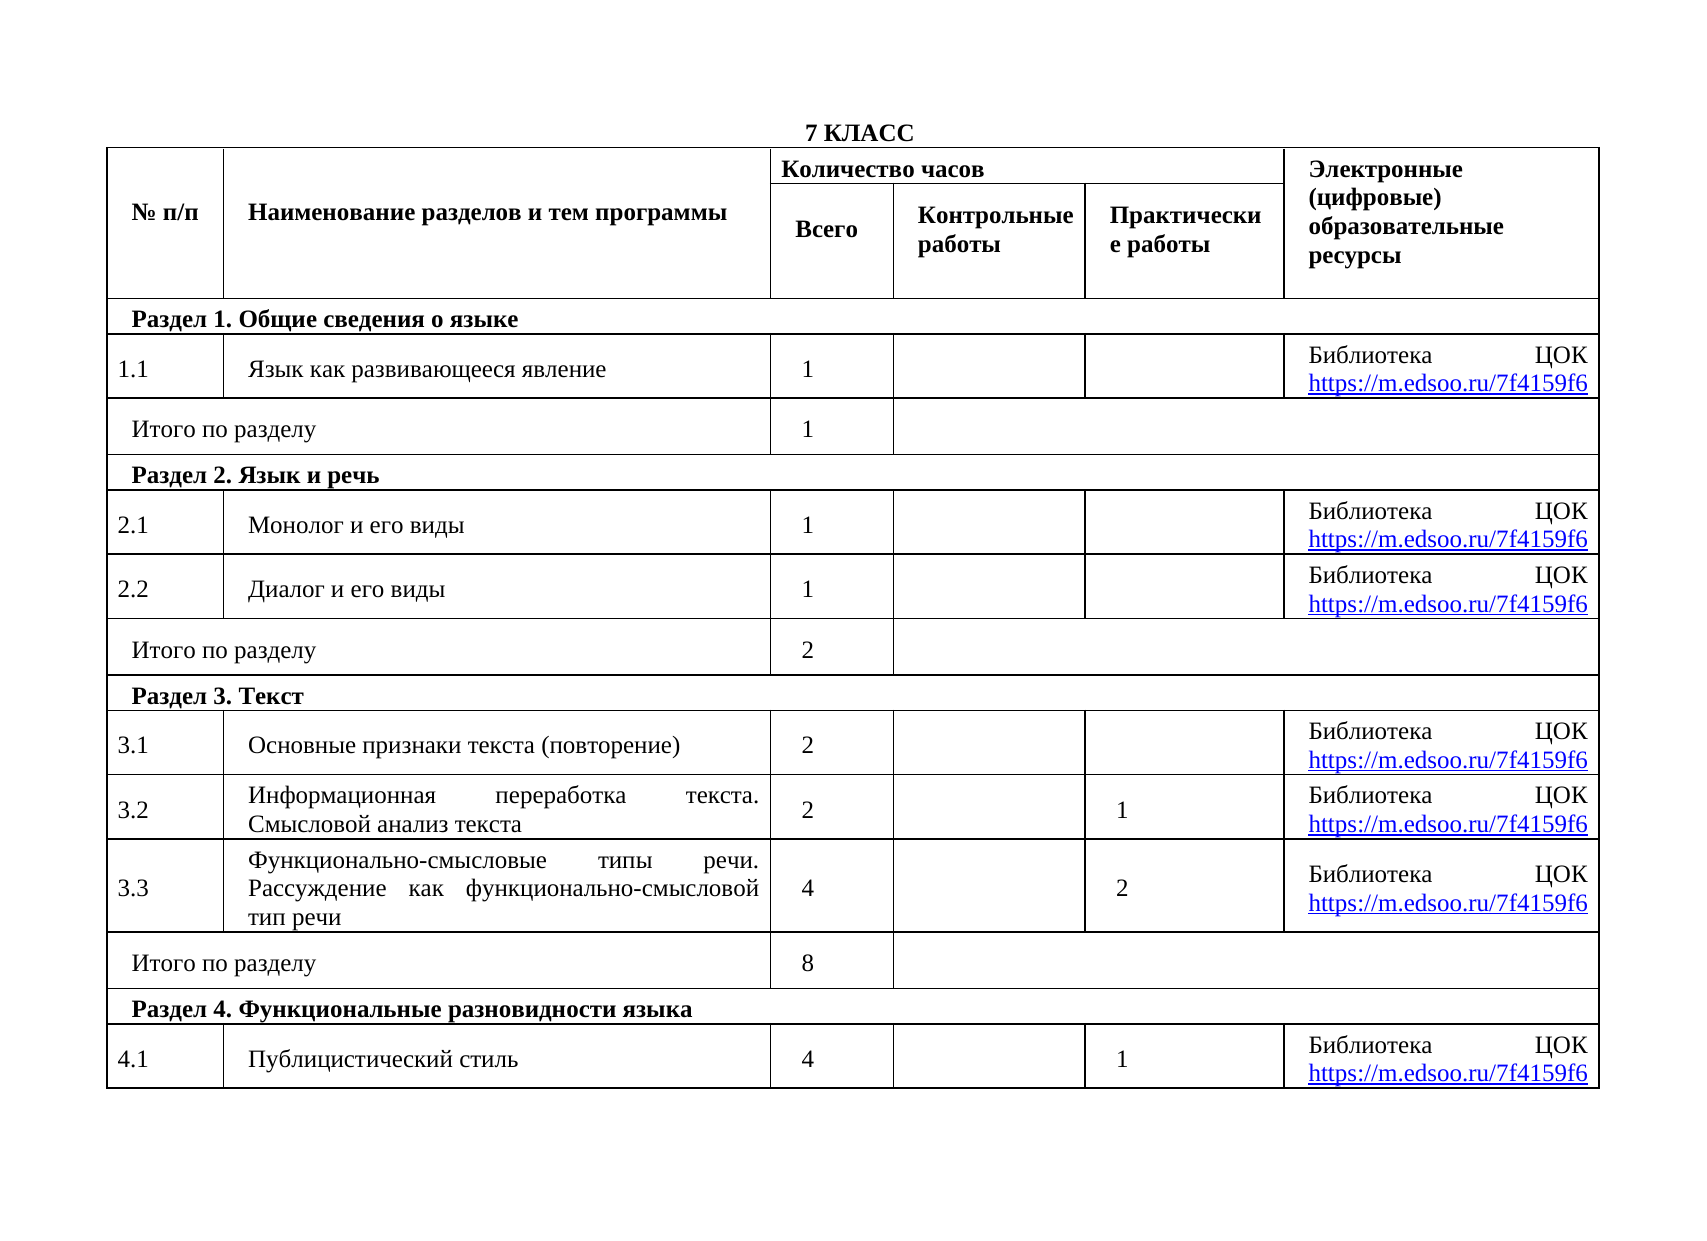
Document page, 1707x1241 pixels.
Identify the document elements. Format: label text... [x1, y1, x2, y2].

table_cell 3.1 [108, 711, 223, 774]
table_cell Основные признаки текста (повторение) [224, 711, 770, 774]
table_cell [1285, 1025, 1598, 1087]
table_cell 8 [771, 933, 893, 987]
table_cell 2.1 [108, 491, 223, 553]
table_cell [894, 619, 1598, 674]
table_cell Библиотека ЦОК https://m.edsoo.ru/7f4159f6 [1285, 711, 1598, 774]
table_cell Язык как развивающееся явление [224, 335, 770, 397]
table_cell Библиотека ЦОК https://m.edsoo.ru/7f4159f6 [1285, 491, 1598, 553]
table_cell 1 [1086, 775, 1283, 838]
table_header № п/п [108, 148, 223, 297]
table_cell Итого по разделу [108, 619, 770, 674]
table_cell 1 [1086, 1025, 1283, 1087]
table_cell [1086, 335, 1283, 397]
table_header Количество часов [771, 148, 1284, 182]
table_cell [894, 1025, 1084, 1087]
table_header Наименование разделов и тем программы [224, 148, 770, 297]
table_cell 2 [771, 711, 893, 774]
table_cell Итого по разделу [108, 399, 770, 453]
table_cell Контрольные работы [894, 184, 1084, 297]
table_cell 1 [771, 491, 893, 553]
table_cell Функционально-смысловые типы речи. Рассуждение как функционально-смысловой тип речи [224, 840, 770, 931]
table_cell 1 [771, 555, 893, 618]
table_cell 1 [771, 399, 893, 453]
table_cell [894, 399, 1598, 453]
table_cell Публицистический стиль [224, 1025, 770, 1087]
table_header Электронные (цифровые) образовательные ресурсы [1285, 148, 1598, 297]
table_cell [894, 840, 1084, 931]
table_cell [894, 711, 1084, 774]
table_cell 1.1 [108, 335, 223, 397]
table_cell Всего [771, 184, 893, 297]
table_cell Раздел 2. Язык и речь [108, 455, 1598, 489]
table_cell [894, 335, 1084, 397]
table_cell Диалог и его виды [224, 555, 770, 618]
table_cell Раздел 3. Текст [108, 676, 1598, 709]
table_cell 2 [1086, 840, 1283, 931]
table_cell 2 [771, 775, 893, 838]
table_cell Итого по разделу [108, 933, 770, 987]
table_cell 2 [771, 619, 893, 674]
table_cell [894, 491, 1084, 553]
table_cell [894, 555, 1084, 618]
table_cell Библиотека ЦОК https://m.edsoo.ru/7f4159f6 [1285, 335, 1598, 397]
table_cell [1086, 555, 1283, 618]
table_cell 2.2 [108, 555, 223, 618]
table_cell Монолог и его виды [224, 491, 770, 553]
table_cell [1086, 711, 1283, 774]
table_cell 3.2 [108, 775, 223, 838]
table_cell 4.1 [108, 1025, 223, 1087]
table_cell Практические работы [1086, 184, 1283, 297]
table_cell 4 [771, 840, 893, 931]
table_cell 4 [771, 1025, 893, 1087]
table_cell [1285, 840, 1598, 931]
text 7 КЛАСС [131, 118, 1588, 147]
table_cell Раздел 1. Общие сведения о языке [108, 299, 1598, 333]
table_cell Библиотека ЦОК https://m.edsoo.ru/7f4159f6 [1285, 775, 1598, 838]
table_cell Информационная переработка текста. Смысловой анализ текста [224, 775, 770, 838]
table_cell 1 [771, 335, 893, 397]
table_cell Библиотека ЦОК https://m.edsoo.ru/7f4159f6 [1285, 555, 1598, 618]
table_cell [894, 775, 1084, 838]
table_cell 3.3 [108, 840, 223, 931]
table_cell Раздел 4. Функциональные разновидности языка [108, 989, 1598, 1023]
table_cell [1086, 491, 1283, 553]
table_cell [894, 933, 1598, 987]
